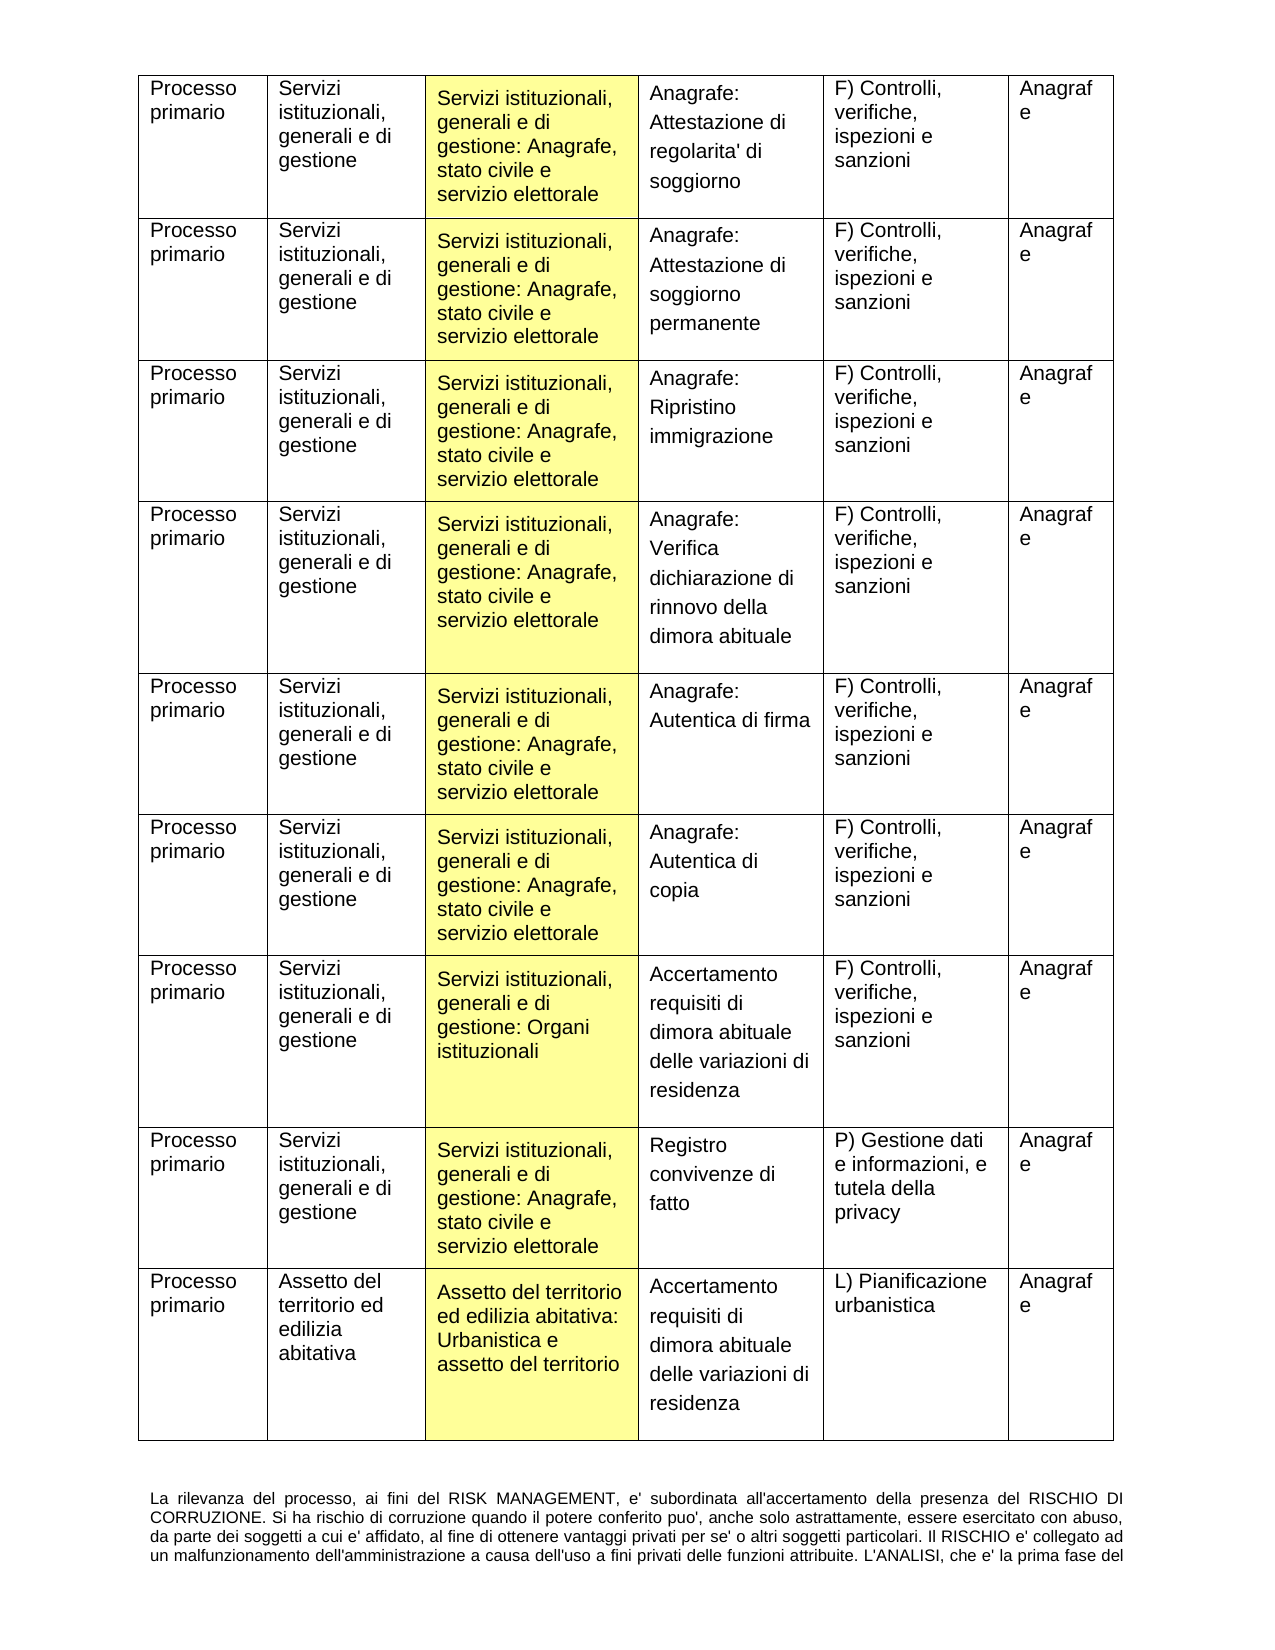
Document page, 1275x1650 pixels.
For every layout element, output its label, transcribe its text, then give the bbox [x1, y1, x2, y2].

table_cell Servizi istituzionali, generali e di gestione: Anagrafe, stato civile e servizio elettorale [426, 815, 638, 955]
table_cell Anagrafe [1009, 674, 1113, 814]
table_cell Anagrafe [1009, 815, 1113, 955]
table_cell F) Controlli, verifiche, ispezioni e sanzioni [824, 674, 1008, 814]
table_cell Servizi istituzionali, generali e di gestione [268, 674, 425, 814]
table_cell Anagrafe: Autentica di copia [639, 815, 823, 955]
table_cell Anagrafe [1009, 1128, 1113, 1268]
table_cell Processo primario [139, 1269, 267, 1440]
table_cell Servizi istituzionali, generali e di gestione: Organi istituzionali [426, 956, 638, 1127]
table_cell Processo primario [139, 674, 267, 814]
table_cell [268, 76, 425, 217]
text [150, 1488, 1125, 1565]
table_cell Processo primario [139, 956, 267, 1127]
table_cell Processo primario [139, 1128, 267, 1268]
table_cell Assetto del territorio ed edilizia abitativa: Urbanistica e assetto del territorio [426, 1269, 638, 1440]
table_cell Anagrafe: Verifica dichiarazione di rinnovo della dimora abituale [639, 502, 823, 673]
table_cell Servizi istituzionali, generali e di gestione [268, 815, 425, 955]
table_cell Anagrafe [1009, 361, 1113, 501]
table_cell Accertamento requisiti di dimora abituale delle variazioni di residenza [639, 1269, 823, 1440]
table_cell Servizi istituzionali, generali e di gestione: Anagrafe, stato civile e servizio elettorale [426, 674, 638, 814]
table_cell Servizi istituzionali, generali e di gestione: Anagrafe, stato civile e servizio elettorale [426, 1128, 638, 1268]
table_cell F) Controlli, verifiche, ispezioni e sanzioni [824, 815, 1008, 955]
table_cell Accertamento requisiti di dimora abituale delle variazioni di residenza [639, 956, 823, 1127]
table_cell Anagrafe [1009, 956, 1113, 1127]
table_cell Anagrafe [1009, 219, 1113, 360]
table_cell Servizi istituzionali, generali e di gestione [268, 361, 425, 501]
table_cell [824, 76, 1008, 217]
table_cell Processo primario [139, 361, 267, 501]
table_cell Servizi istituzionali, generali e di gestione: Anagrafe, stato civile e servizio elettorale [426, 219, 638, 360]
table_cell Servizi istituzionali, generali e di gestione [268, 956, 425, 1127]
table_cell Servizi istituzionali, generali e di gestione [268, 1128, 425, 1268]
table_cell F) Controlli, verifiche, ispezioni e sanzioni [824, 219, 1008, 360]
table_cell P) Gestione dati e informazioni, e tutela della privacy [824, 1128, 1008, 1268]
table_cell Anagrafe: Attestazione di soggiorno permanente [639, 219, 823, 360]
table_cell Assetto del territorio ed edilizia abitativa [268, 1269, 425, 1440]
table_cell Anagrafe [1009, 76, 1113, 217]
table_cell Servizi istituzionali, generali e di gestione [268, 219, 425, 360]
table_cell Servizi istituzionali, generali e di gestione: Anagrafe, stato civile e servizio elettorale [426, 502, 638, 673]
table_cell Anagrafe [1009, 1269, 1113, 1440]
table_cell F) Controlli, verifiche, ispezioni e sanzioni [824, 502, 1008, 673]
table_cell Processo primario [139, 815, 267, 955]
table_cell Servizi istituzionali, generali e di gestione: Anagrafe, stato civile e servizio elettorale [426, 361, 638, 501]
table_cell Processo primario [139, 502, 267, 673]
table_cell Anagrafe [1009, 502, 1113, 673]
table_cell Processo primario [139, 76, 267, 217]
table_cell Anagrafe: Ripristino immigrazione [639, 361, 823, 501]
table_cell F) Controlli, verifiche, ispezioni e sanzioni [824, 361, 1008, 501]
table_cell Anagrafe: Autentica di firma [639, 674, 823, 814]
table_cell Processo primario [139, 219, 267, 360]
table_cell F) Controlli, verifiche, ispezioni e sanzioni [824, 956, 1008, 1127]
table_cell Registro convivenze di fatto [639, 1128, 823, 1268]
table_cell Anagrafe: Attestazione di regolarita' di soggiorno [639, 76, 823, 217]
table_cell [426, 76, 638, 217]
table_cell Servizi istituzionali, generali e di gestione [268, 502, 425, 673]
table_cell L) Pianificazione urbanistica [824, 1269, 1008, 1440]
